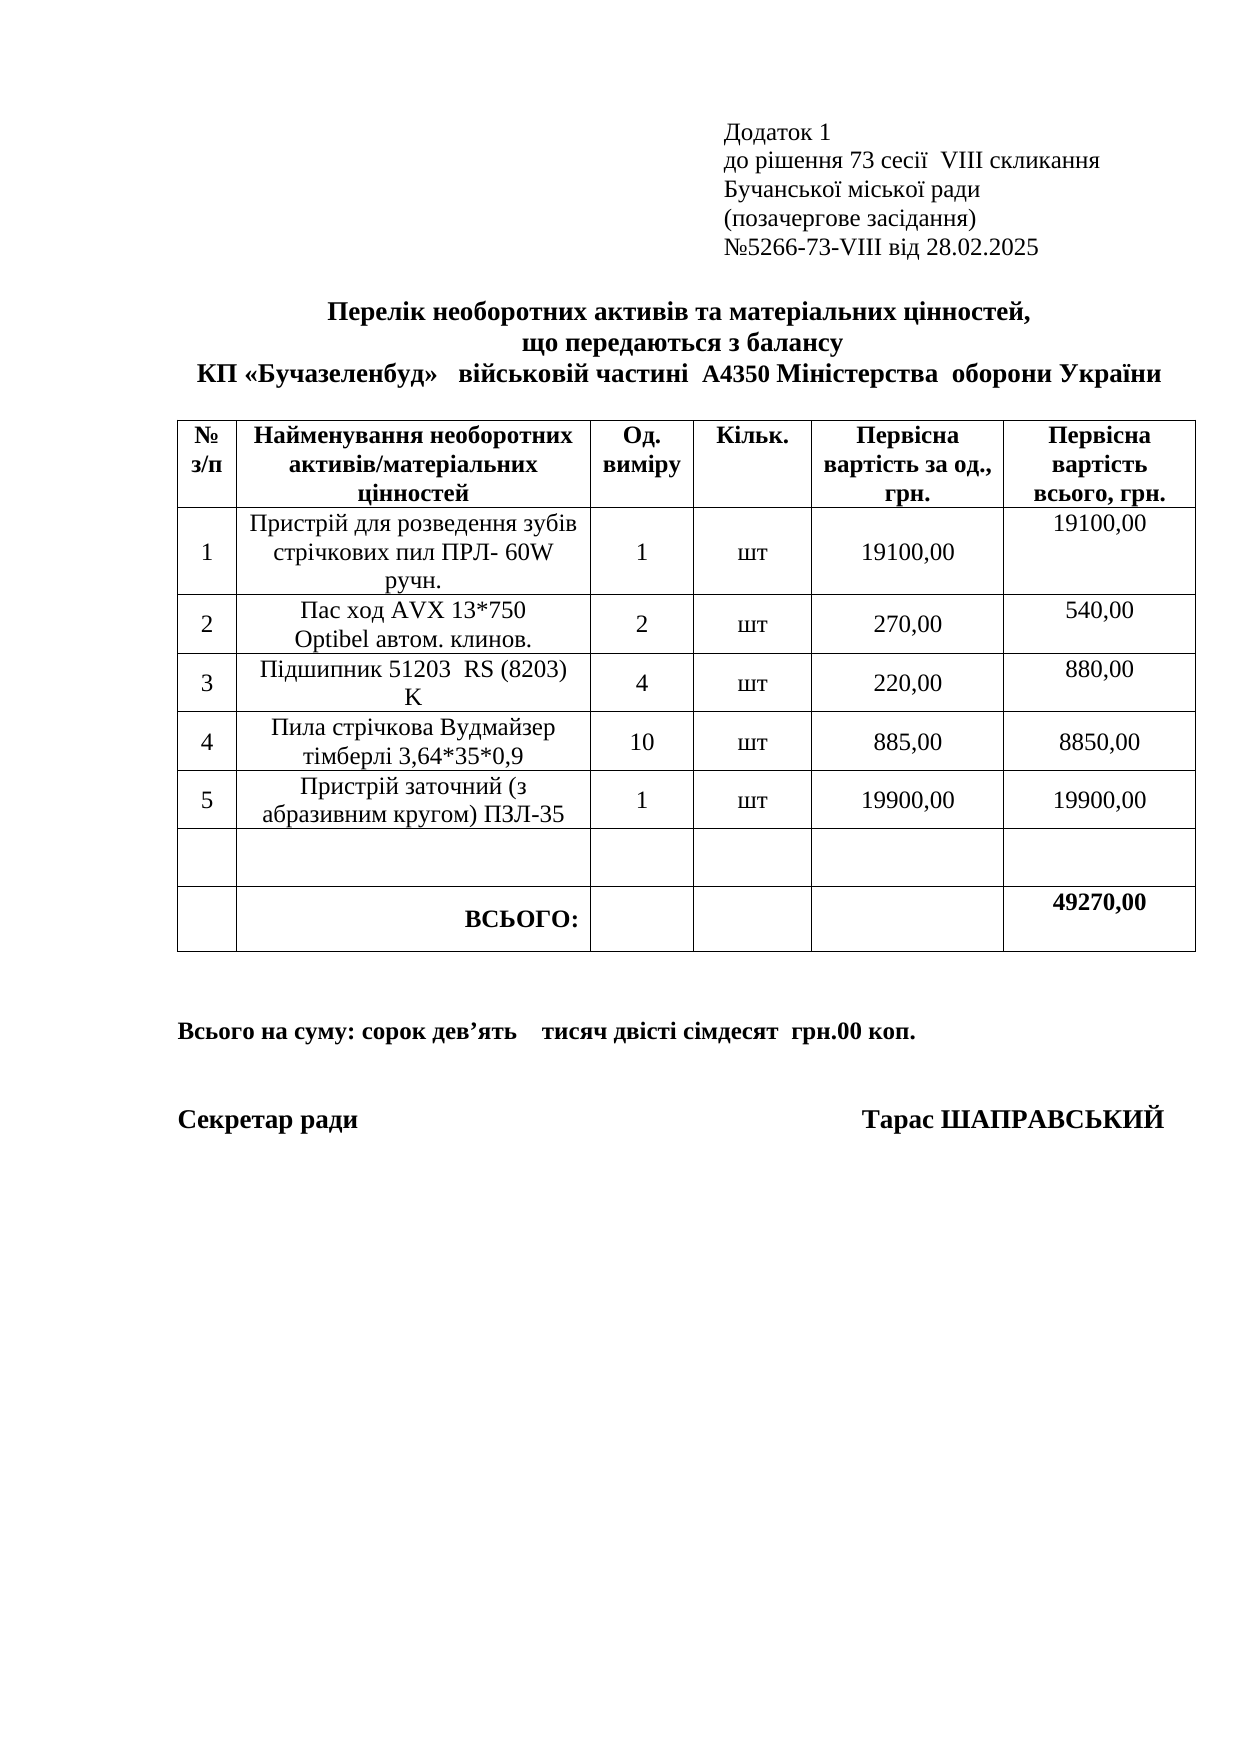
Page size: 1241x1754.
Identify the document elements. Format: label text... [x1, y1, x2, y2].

table_cell [178, 829, 236, 886]
table_cell 885,00 [812, 712, 1003, 770]
text Всього на суму: сорок дев’ять тисяч двісті сімдесят грн.00 коп. [177, 1016, 1181, 1045]
table_cell [1004, 829, 1195, 886]
table_header Од. виміру [591, 421, 693, 507]
table_header Первісна вартість всього, грн. [1004, 421, 1195, 507]
table_cell 1 [178, 508, 236, 594]
text Бучанської міської ради [177, 174, 1181, 203]
table_cell 1 [591, 771, 693, 828]
table_cell 4 [591, 654, 693, 711]
table_header Первісна вартість за од., грн. [812, 421, 1003, 507]
table_cell 10 [591, 712, 693, 770]
table_cell шт [694, 508, 811, 594]
table_cell 880,00 [1004, 654, 1195, 711]
table_cell 540,00 [1004, 595, 1195, 653]
table_cell [178, 887, 236, 951]
table_cell ВСЬОГО: [237, 887, 590, 951]
table_cell [694, 829, 811, 886]
table_cell [591, 829, 693, 886]
table_cell 19900,00 [812, 771, 1003, 828]
table_cell [237, 829, 590, 886]
table_cell Пристрій для розведення зубів стрічкових пил ПРЛ- 60W ручн. [237, 508, 590, 594]
text до рішення 73 сесії VIIІ скликання [177, 145, 1181, 174]
table_cell 1 [591, 508, 693, 594]
table_cell 3 [178, 654, 236, 711]
table_cell 2 [178, 595, 236, 653]
table_cell 49270,00 [1004, 887, 1195, 951]
table_cell 270,00 [812, 595, 1003, 653]
table_cell 220,00 [812, 654, 1003, 711]
table_cell шт [694, 654, 811, 711]
table_cell 19100,00 [812, 508, 1003, 594]
table_cell Підшипник 51203 RS (8203) K [237, 654, 590, 711]
table_cell Пас ход AVX 13*750 Optibel автом. клинов. [237, 595, 590, 653]
text що передаються з балансу [177, 326, 1181, 357]
text Додаток 1 [723, 89, 1181, 145]
table_cell 5 [178, 771, 236, 828]
text №5266-73-VIІI від 28.02.2025 [177, 232, 1181, 260]
table_header Найменування необоротних активів/матеріальних цінностей [237, 421, 590, 507]
table_cell Пристрій заточний (з абразивним кругом) ПЗЛ-35 [237, 771, 590, 828]
table_cell [591, 887, 693, 951]
table_cell 4 [178, 712, 236, 770]
table_header № з/п [178, 421, 236, 507]
text (позачергове засідання) [177, 203, 1181, 232]
text КП «Бучазеленбуд» військовій частині А4350 Міністерства оборони України [177, 357, 1181, 388]
table_cell [694, 887, 811, 951]
text Перелік необоротних активів та матеріальних цінностей, [177, 295, 1181, 326]
table_cell [812, 829, 1003, 886]
table_cell Пила стрічкова Вудмайзер тімберлі 3,64*35*0,9 [237, 712, 590, 770]
table_cell 2 [591, 595, 693, 653]
table_cell 19100,00 [1004, 508, 1195, 594]
table_cell 8850,00 [1004, 712, 1195, 770]
text Секретар ради Тарас ШАПРАВСЬКИЙ [177, 1103, 1181, 1134]
table_cell [812, 887, 1003, 951]
table_cell шт [694, 771, 811, 828]
table_cell шт [694, 712, 811, 770]
table_cell шт [694, 595, 811, 653]
table_cell 19900,00 [1004, 771, 1195, 828]
table_header Кільк. [694, 421, 811, 507]
